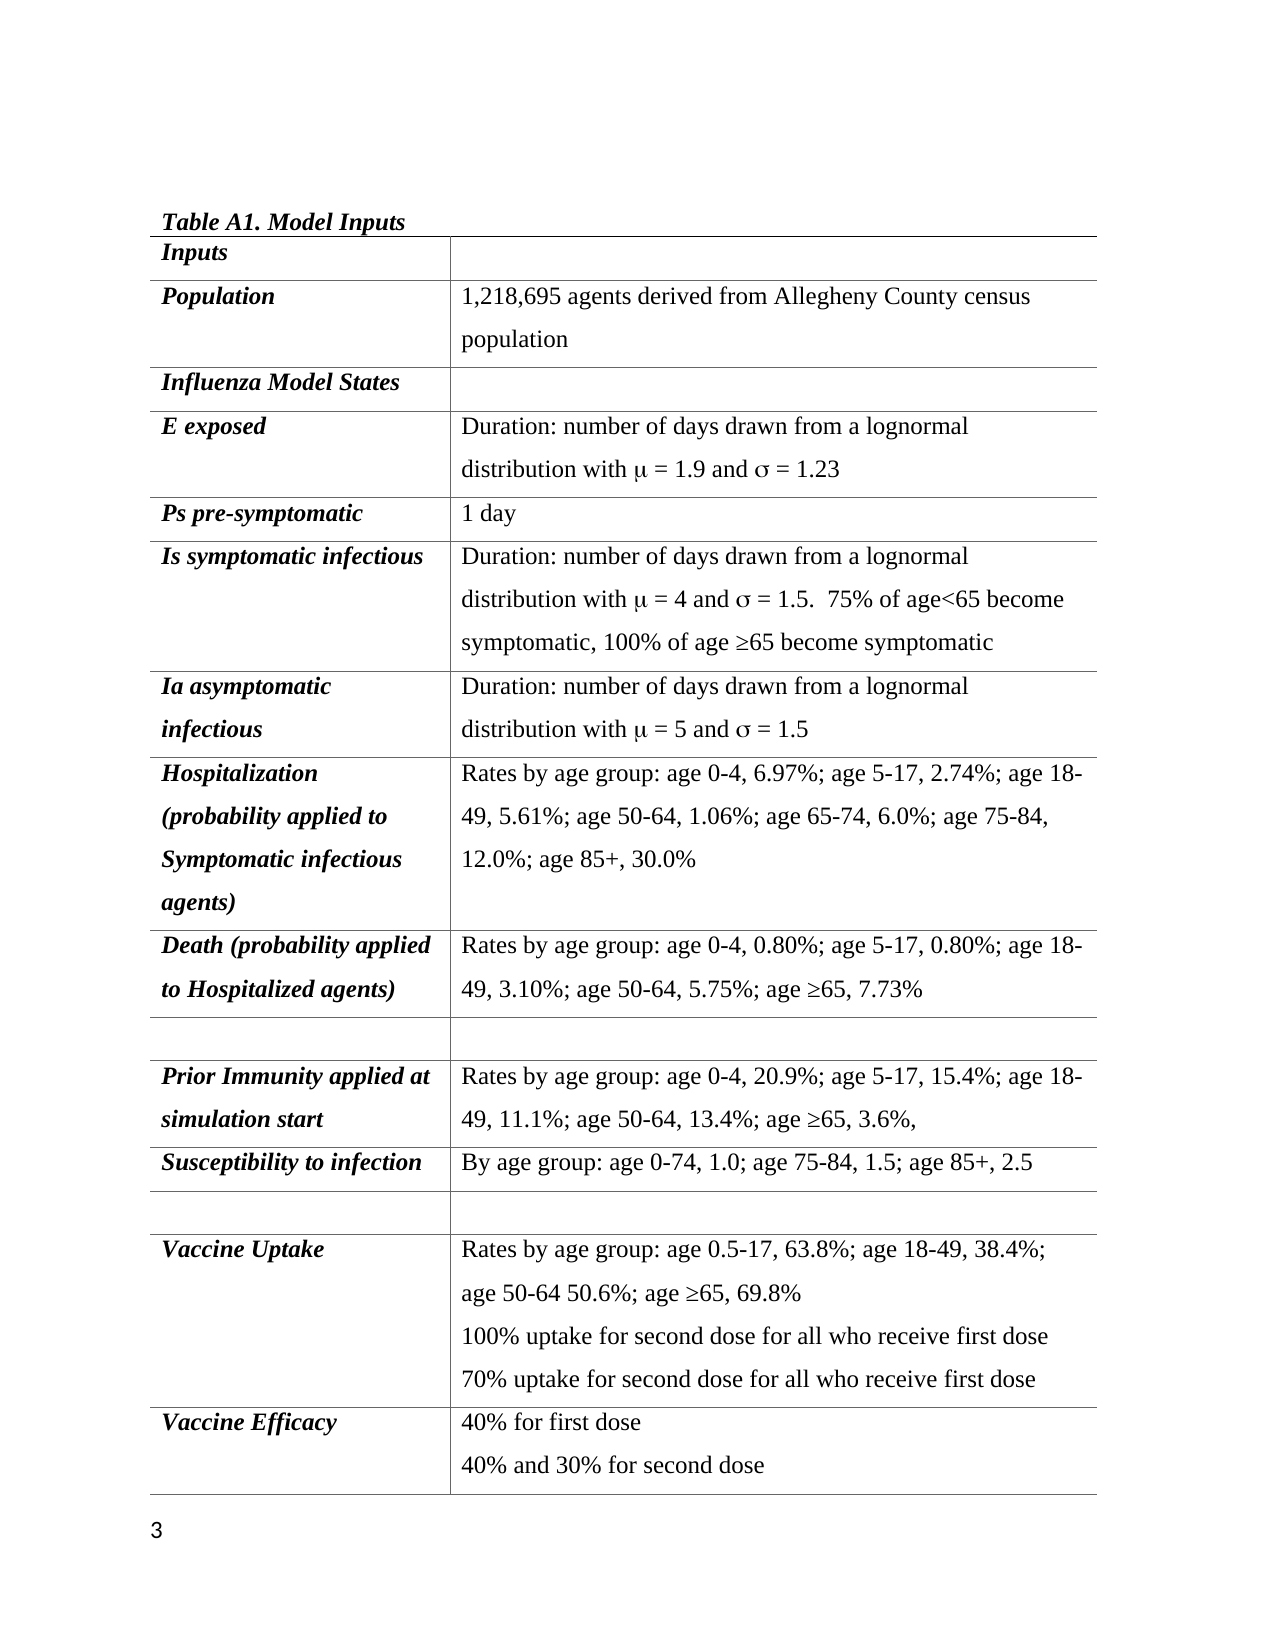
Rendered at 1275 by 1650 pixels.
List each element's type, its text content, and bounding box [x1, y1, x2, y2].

table_cell E exposed [150, 412, 450, 497]
table_cell Duration: number of days drawn from a lognormal distribution with = 4 and = 1.5. 75% of age<65 become symptomatic, 100% of age ≥65 become symptomatic [451, 542, 1097, 671]
table_cell Susceptibility to infection [150, 1148, 450, 1191]
table_cell Duration: number of days drawn from a lognormal distribution with = 5 and = 1.5 [451, 672, 1097, 757]
table_cell Influenza Model States [150, 368, 450, 411]
table_cell [451, 368, 1097, 411]
table_cell Ps pre-symptomatic [150, 498, 450, 541]
table_header Table A1. Model Inputs [150, 208, 1097, 236]
table_cell 1,218,695 agents derived from Allegheny County census population [451, 281, 1097, 367]
table_cell Ia asymptomatic infectious [150, 672, 450, 757]
table_cell Rates by age group: age 0-4, 0.80%; age 5-17, 0.80%; age 18-49, 3.10%; age 50-64, 5.75%; age ≥65, 7.73% [451, 931, 1097, 1017]
table_cell 1 day [451, 498, 1097, 541]
table_cell [451, 237, 1097, 280]
table_cell Duration: number of days drawn from a lognormal distribution with = 1.9 and = 1.23 [451, 412, 1097, 497]
table_cell [451, 1018, 1097, 1060]
table_cell Prior Immunity applied at simulation start [150, 1061, 450, 1147]
table_cell Population [150, 281, 450, 367]
table_cell [150, 1018, 450, 1060]
table_cell Is symptomatic infectious [150, 542, 450, 671]
table_cell Rates by age group: age 0-4, 20.9%; age 5-17, 15.4%; age 18-49, 11.1%; age 50-64, 13.4%; age ≥65, 3.6%, [451, 1061, 1097, 1147]
table_cell By age group: age 0-74, 1.0; age 75-84, 1.5; age 85+, 2.5 [451, 1148, 1097, 1191]
table_cell Rates by age group: age 0.5-17, 63.8%; age 18-49, 38.4%; age 50-64 50.6%; age ≥65, 69.8% 100% uptake for second dose for all who receive first dose 70% uptake for second dose for all who receive first dose [451, 1235, 1097, 1407]
table_cell [150, 1192, 450, 1234]
table_cell Inputs [150, 237, 450, 280]
table_cell Vaccine Efficacy [150, 1408, 450, 1494]
table_cell Vaccine Uptake [150, 1235, 450, 1407]
table_cell [451, 1192, 1097, 1234]
table_cell 40% for first dose 40% and 30% for second dose [451, 1408, 1097, 1494]
table_cell Hospitalization (probability applied to Symptomatic infectious agents) [150, 758, 450, 930]
table_cell Death (probability applied to Hospitalized agents) [150, 931, 450, 1017]
table_cell Rates by age group: age 0-4, 6.97%; age 5-17, 2.74%; age 18-49, 5.61%; age 50-64, 1.06%; age 65-74, 6.0%; age 75-84, 12.0%; age 85+, 30.0% [451, 758, 1097, 930]
